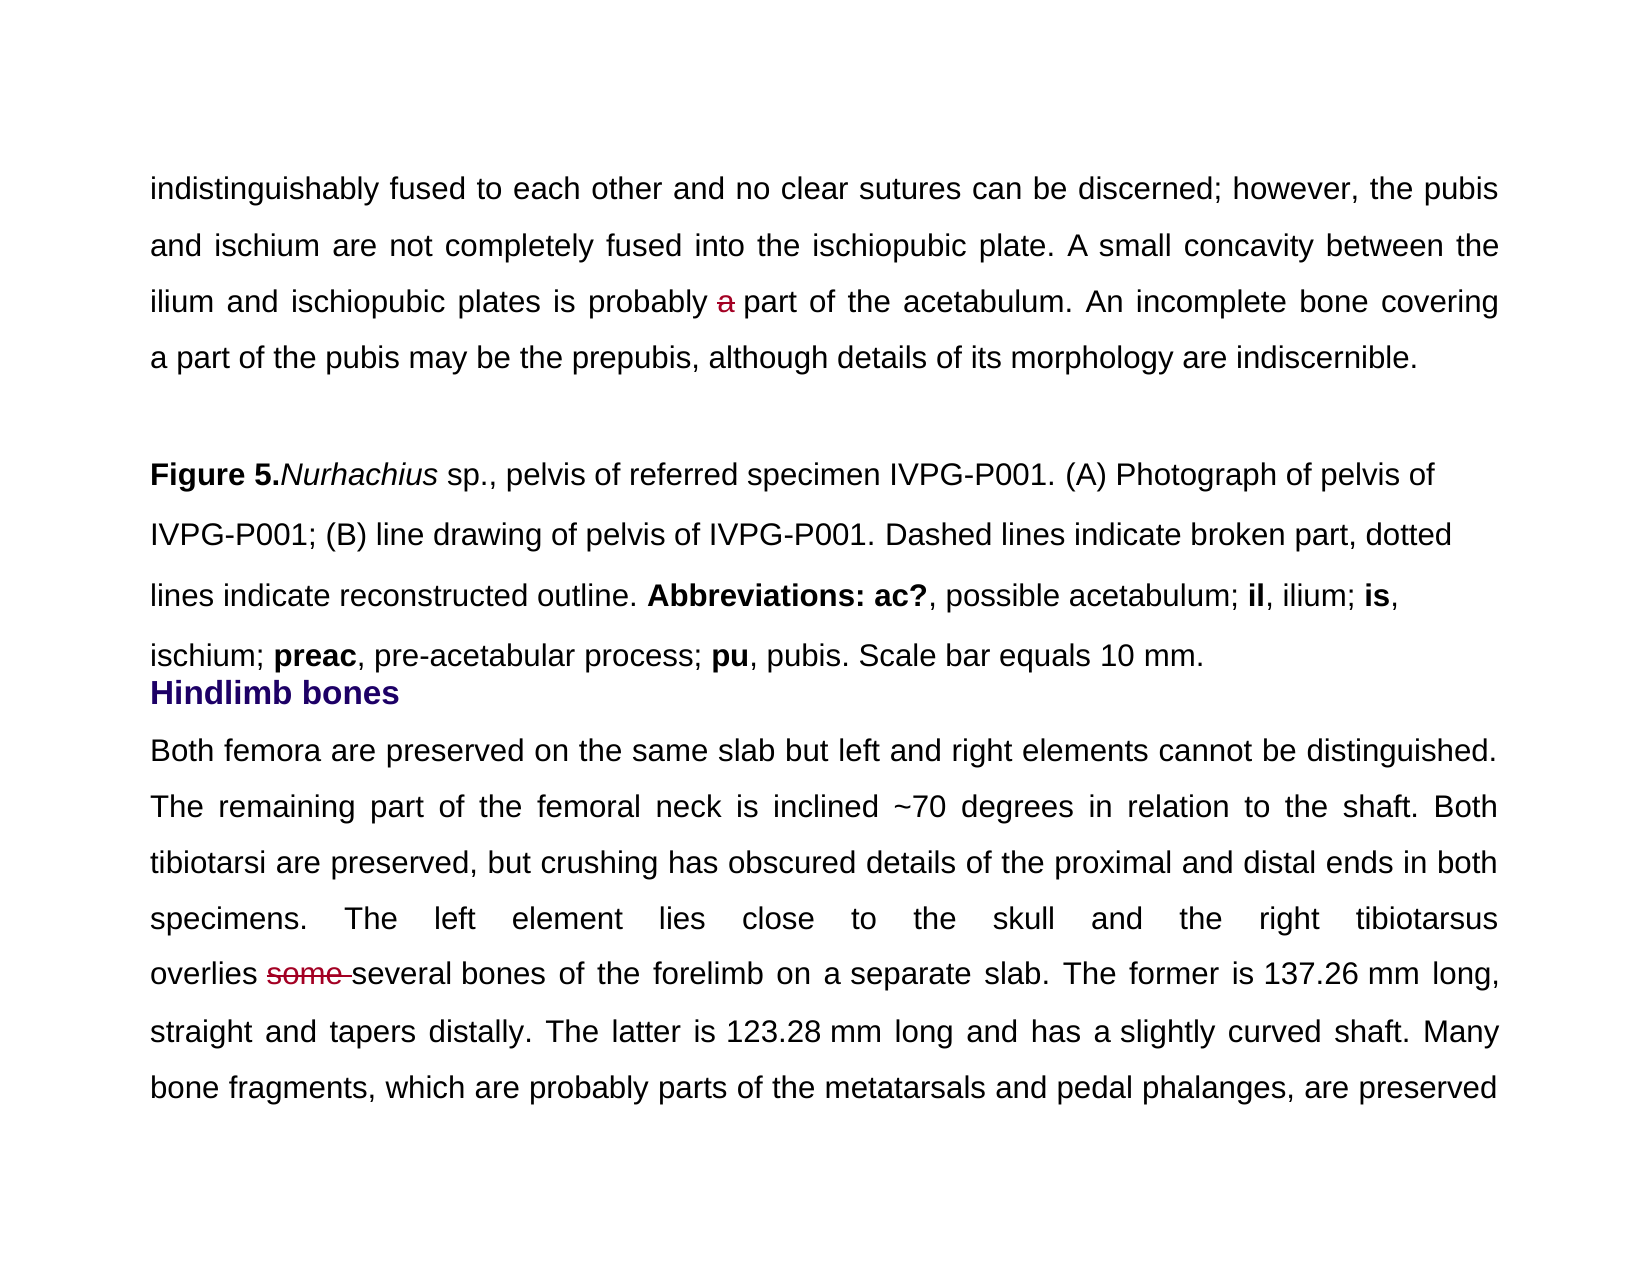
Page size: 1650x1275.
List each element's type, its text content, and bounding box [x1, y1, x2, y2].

text Figure 5.Nurhachius sp., pelvis of referred specimen IVPG-P001. (A) Photograph of pelvis of IVPG-P001; (B) line drawing of pelvis of IVPG-P001. Dashed lines indicate broken part, dotted lines indicate reconstructed outline. Abbreviations: ac?, possible acetabulum; il, ilium; is, ischium; preac, pre-acetabular process; pu, pubis. Scale bar equals 10 mm. [150, 431, 1500, 673]
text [150, 711, 1500, 1105]
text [150, 150, 1500, 375]
text Hindlimb bones [150, 673, 1500, 711]
